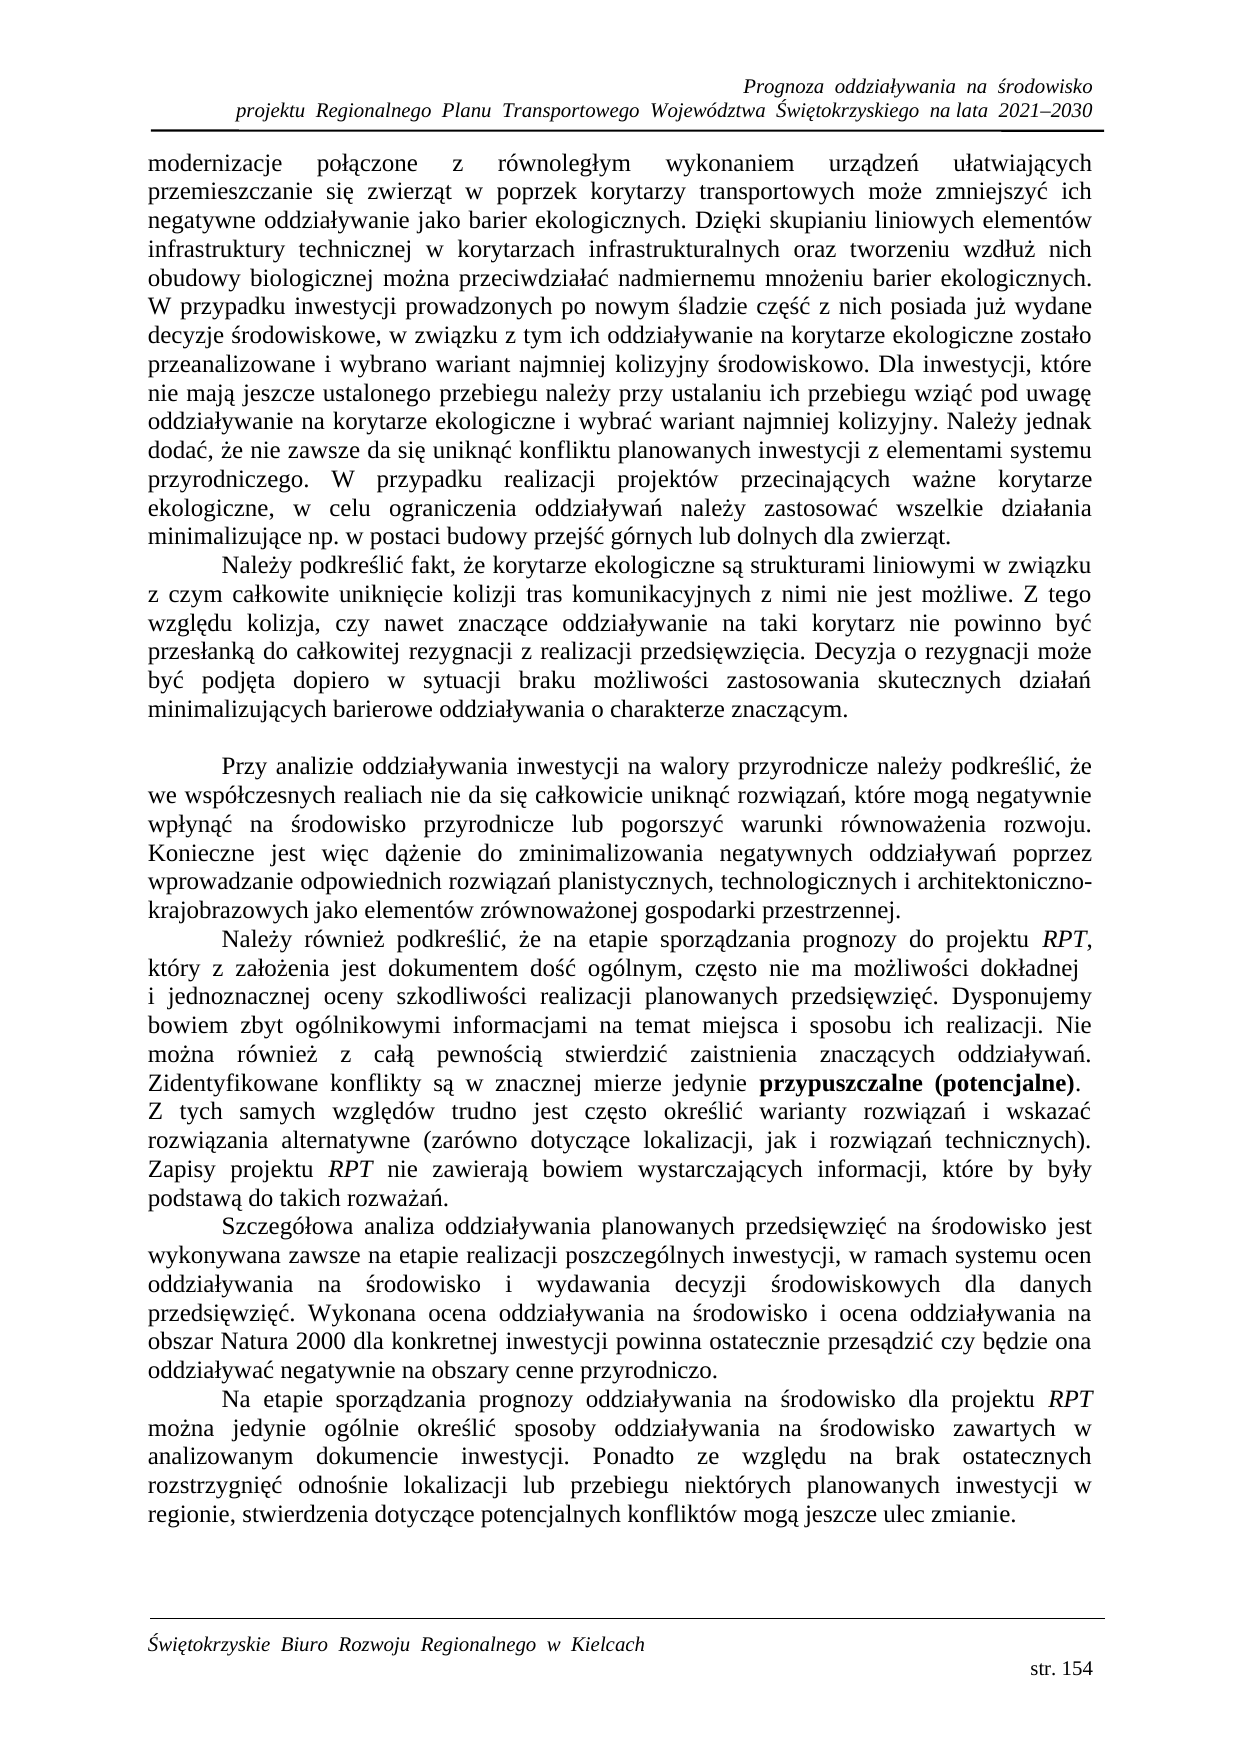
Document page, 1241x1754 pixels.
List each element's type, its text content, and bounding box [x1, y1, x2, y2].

text Na etapie sporządzania prognozy oddziaływania na środowisko dla projektu RPT można jedynie ogólnie określić sposoby oddziaływania na środowisko zawartych w analizowanym dokumencie inwestycji. Ponadto ze względu na brak ostatecznych rozstrzygnięć odnośnie lokalizacji lub przebiegu niektórych planowanych inwestycji w regionie, stwierdzenia dotyczące potencjalnych konfliktów mogą jeszcze ulec zmianie. [148, 1384, 1093, 1528]
text Szczegółowa analiza oddziaływania planowanych przedsięwzięć na środowisko jest wykonywana zawsze na etapie realizacji poszczególnych inwestycji, w ramach systemu ocen oddziaływania na środowisko i wydawania decyzji środowiskowych dla danych przedsięwzięć. Wykonana ocena oddziaływania na środowisko i ocena oddziaływania na obszar Natura 2000 dla konkretnej inwestycji powinna ostatecznie przesądzić czy będzie ona oddziaływać negatywnie na obszary cenne przyrodniczo. [148, 1211, 1093, 1384]
text Przy analizie oddziaływania inwestycji na walory przyrodnicze należy podkreślić, że we współczesnych realiach nie da się całkowicie uniknąć rozwiązań, które mogą negatywnie wpłynąć na środowisko przyrodnicze lub pogorszyć warunki równoważenia rozwoju. Konieczne jest więc dążenie do zminimalizowania negatywnych oddziaływań poprzez wprowadzanie odpowiednich rozwiązań planistycznych, technologicznych i architektoniczno-krajobrazowych jako elementów zrównoważonej gospodarki przestrzennej. [148, 751, 1093, 924]
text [148, 148, 1093, 550]
text Należy również podkreślić, że na etapie sporządzania prognozy do projektu RPT, który z założenia jest dokumentem dość ogólnym, często nie ma możliwości dokładnej i jednoznacznej oceny szkodliwości realizacji planowanych przedsięwzięć. Dysponujemy bowiem zbyt ogólnikowymi informacjami na temat miejsca i sposobu ich realizacji. Nie można również z całą pewnością stwierdzić zaistnienia znaczących oddziaływań. Zidentyfikowane konflikty są w znacznej mierze jedynie przypuszczalne (potencjalne). Z tych samych względów trudno jest często określić warianty rozwiązań i wskazać rozwiązania alternatywne (zarówno dotyczące lokalizacji, jak i rozwiązań technicznych). Zapisy projektu RPT nie zawierają bowiem wystarczających informacji, które by były podstawą do takich rozważań. [148, 924, 1093, 1211]
text Należy podkreślić fakt, że korytarze ekologiczne są strukturami liniowymi w związku z czym całkowite uniknięcie kolizji tras komunikacyjnych z nimi nie jest możliwe. Z tego względu kolizja, czy nawet znaczące oddziaływanie na taki korytarz nie powinno być przesłanką do całkowitej rezygnacji z realizacji przedsięwzięcia. Decyzja o rezygnacji może być podjęta dopiero w sytuacji braku możliwości zastosowania skutecznych działań minimalizujących barierowe oddziaływania o charakterze znaczącym. [148, 550, 1093, 723]
